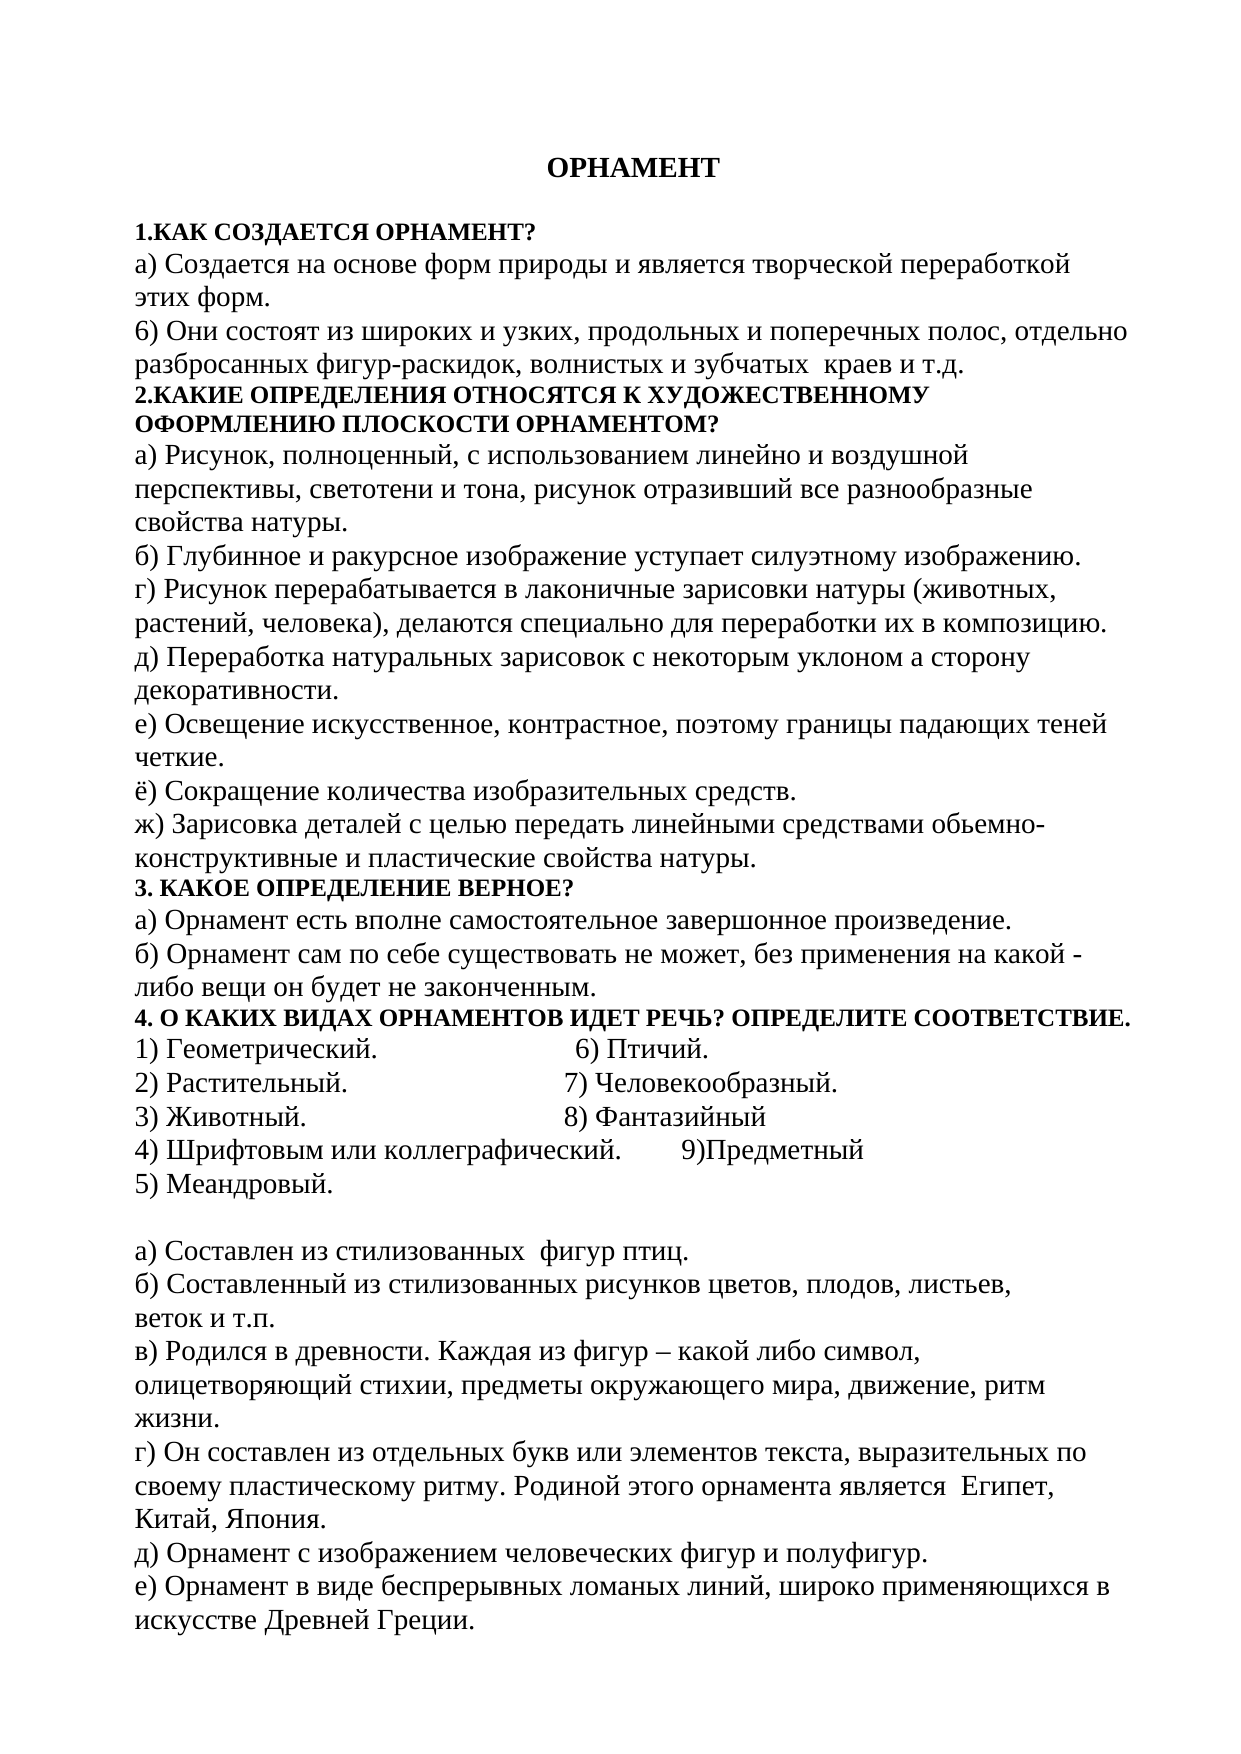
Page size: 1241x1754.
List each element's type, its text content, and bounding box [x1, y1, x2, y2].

text 3. КАКОЕ ОПРЕДЕЛЕНИЕ ВЕРНОЕ? [134, 873, 1132, 902]
text г) Рисунок перерабатывается в лаконичные зарисовки натуры (животных, растений, человека), делаются специально для переработки их в композицию. [134, 572, 1132, 639]
text 3) Животный. 8) Фантазийный 4) Шрифтовым или коллеграфический. 9)Предметный [134, 1099, 1132, 1166]
text б) Глубинное и ракурсное изображение уступает силуэтному изображению. [134, 538, 1132, 572]
text а) Составлен из стилизованных фигур птиц. [134, 1233, 1132, 1266]
text в) Родился в древности. Каждая из фигур – какой либо символ, олицетворяющий стихии, предметы окружающего мира, движение, ритм жизни. [134, 1333, 1132, 1434]
text б) Составленный из стилизованных рисунков цветов, плодов, листьев, [134, 1266, 1132, 1300]
text 6) Они состоят из широких и узких, продольных и поперечных полос, отдельно разбросанных фигур-раскидок, волнистых и зубчатых краев и т.д. [134, 313, 1132, 380]
text г) Он составлен из отдельных букв или элементов текста, выразительных по своему пластическому ритму. Родиной этого орнамента является Египет, Китай, Япония. [134, 1434, 1132, 1535]
text ё) Сокращение количества изобразительных средств. [134, 773, 1132, 806]
text 5) Меандровый. [134, 1166, 1132, 1199]
text искусстве Древней Греции. [134, 1602, 1132, 1635]
text 2) Растительный. 7) Человекообразный. [134, 1065, 1132, 1099]
text ж) Зарисовка деталей с целью передать линейными средствами обьемно-конструктивные и пластические свойства натуры. [134, 806, 1132, 873]
text е) Освещение искусственное, контрастное, поэтому границы падающих теней четкие. [134, 706, 1132, 773]
text ОРНАМЕНТ [134, 150, 1132, 183]
text 2.КАКИЕ ОПРЕДЕЛЕНИЯ ОТНОСЯТСЯ К ХУДОЖЕСТВЕННОМУ ОФОРМЛЕНИЮ ПЛОСКОСТИ ОРНАМЕНТОМ? [134, 380, 1132, 437]
text е) Орнамент в виде беспрерывных ломаных линий, широко применяющихся в [134, 1568, 1132, 1602]
text д) Орнамент с изображением человеческих фигур и полуфигур. [134, 1535, 1132, 1568]
text д) Переработка натуральных зарисовок с некоторым уклоном а сторону декоративности. [134, 639, 1132, 706]
text веток и т.п. [134, 1300, 1132, 1333]
text 1.КАК СОЗДАЕТСЯ ОРНАМЕНТ? [134, 217, 1132, 246]
text а) Рисунок, полноценный, с использованием линейно и воздушной перспективы, светотени и тона, рисунок отразивший все разнообразные свойства натуры. [134, 437, 1132, 538]
text а) Создается на основе форм природы и является творческой переработкой этих форм. [134, 246, 1132, 313]
text а) Орнамент есть вполне самостоятельное завершонное произведение. [134, 902, 1132, 936]
text 1) Геометрический. 6) Птичий. [134, 1032, 1132, 1065]
text б) Орнамент сам по себе существовать не может, без применения на какой - либо вещи он будет не законченным. [134, 936, 1132, 1003]
text 4. О КАКИХ ВИДАХ ОРНАМЕНТОВ ИДЕТ РЕЧЬ? ОПРЕДЕЛИТЕ СООТВЕТСТВИЕ. [134, 1003, 1132, 1032]
